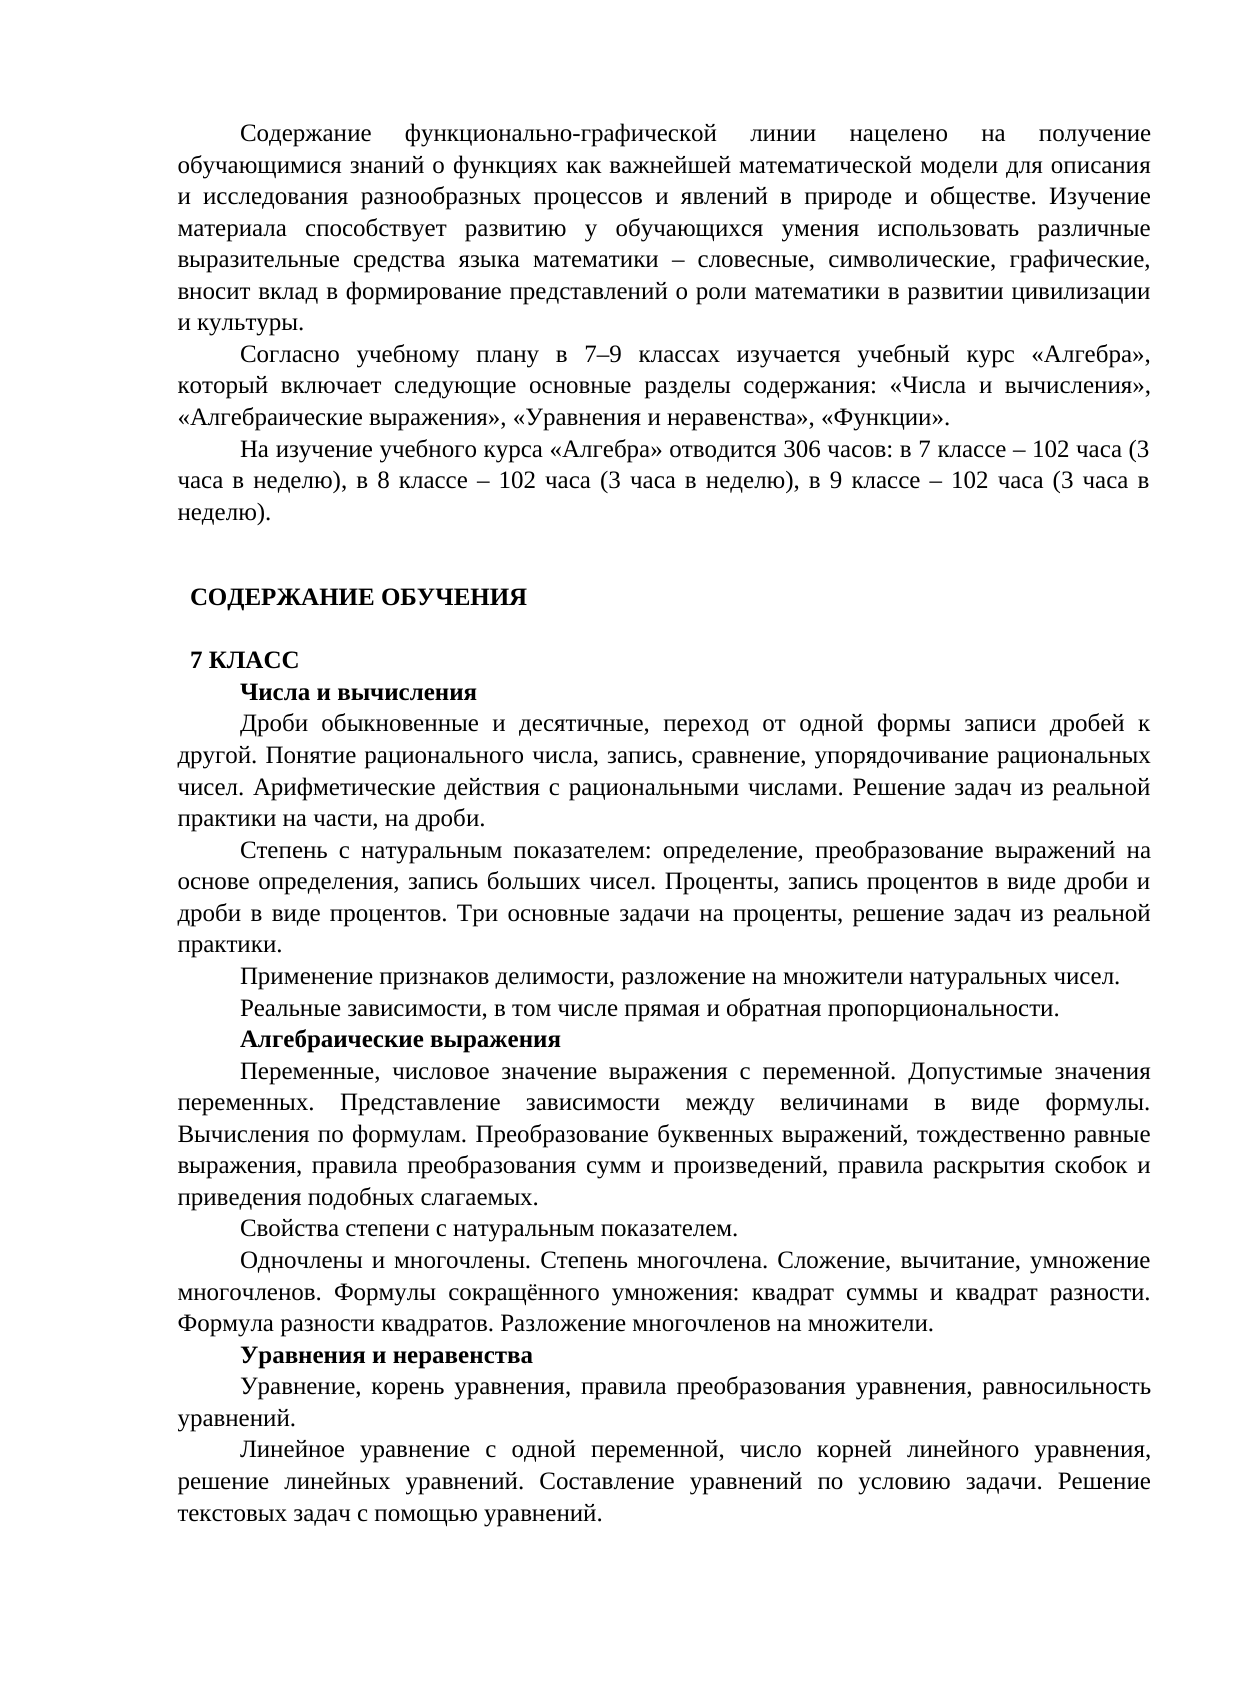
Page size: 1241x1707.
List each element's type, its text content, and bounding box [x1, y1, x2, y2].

text Числа и вычисления [177, 677, 1152, 706]
text СОДЕРЖАНИЕ ОБУЧЕНИЯ [190, 582, 1152, 611]
text Применение признаков делимости, разложение на множители натуральных чисел. [177, 961, 1152, 990]
text Реальные зависимости, в том числе прямая и обратная пропорциональности. [177, 993, 1152, 1021]
text Линейное уравнение с одной переменной, число корней линейного уравнения, решение линейных уравнений. Составление уравнений по условию задачи. Решение текстовых задач с помощью уравнений. [177, 1434, 1152, 1526]
text Алгебраические выражения [177, 1024, 1152, 1053]
text Одночлены и многочлены. Степень многочлена. Сложение, вычитание, умножение многочленов. Формулы сокращённого умножения: квадрат суммы и квадрат разности. Формула разности квадратов. Разложение многочленов на множители. [177, 1245, 1152, 1337]
text Переменные, числовое значение выражения с переменной. Допустимые значения переменных. Представление зависимости между величинами в виде формулы. Вычисления по формулам. Преобразование буквенных выражений, тождественно равные выражения, правила преобразования сумм и произведений, правила раскрытия скобок и приведения подобных слагаемых. [177, 1056, 1152, 1211]
text Содержание функционально-графической линии нацелено на получение обучающимися знаний о функциях как важнейшей математической модели для описания и исследования разнообразных процессов и явлений в природе и обществе. Изучение материала способствует развитию у обучающихся умения использовать различные выразительные средства языка математики – словесные, символические, графические, вносит вклад в формирование представлений о роли математики в развитии цивилизации и культуры. [177, 118, 1152, 336]
text Степень с натуральным показателем: определение, преобразование выражений на основе определения, запись больших чисел. Проценты, запись процентов в виде дроби и дроби в виде процентов. Три основные задачи на проценты, решение задач из реальной практики. [177, 835, 1152, 958]
text 7 КЛАСС [190, 645, 1152, 674]
text Уравнение, корень уравнения, правила преобразования уравнения, равносильность уравнений. [177, 1371, 1152, 1432]
text Уравнения и неравенства [177, 1340, 1152, 1368]
text ‌На изучение учебного курса «Алгебра» отводится 306 часов: в 7 классе – 102 часа (3 часа в неделю), в 8 классе – 102 часа (3 часа в неделю), в 9 классе – 102 часа (3 часа в неделю).‌‌ [177, 434, 1152, 526]
text Свойства степени с натуральным показателем. [177, 1213, 1152, 1242]
text Согласно учебному плану в 7–9 классах изучается учебный курс «Алгебра», который включает следующие основные разделы содержания: «Числа и вычисления», «Алгебраические выражения», «Уравнения и неравенства», «Функции». [177, 339, 1152, 431]
text Дроби обыкновенные и десятичные, переход от одной формы записи дробей к другой. Понятие рационального числа, запись, сравнение, упорядочивание рациональных чисел. Арифметические действия с рациональными числами. Решение задач из реальной практики на части, на дроби. [177, 708, 1152, 832]
